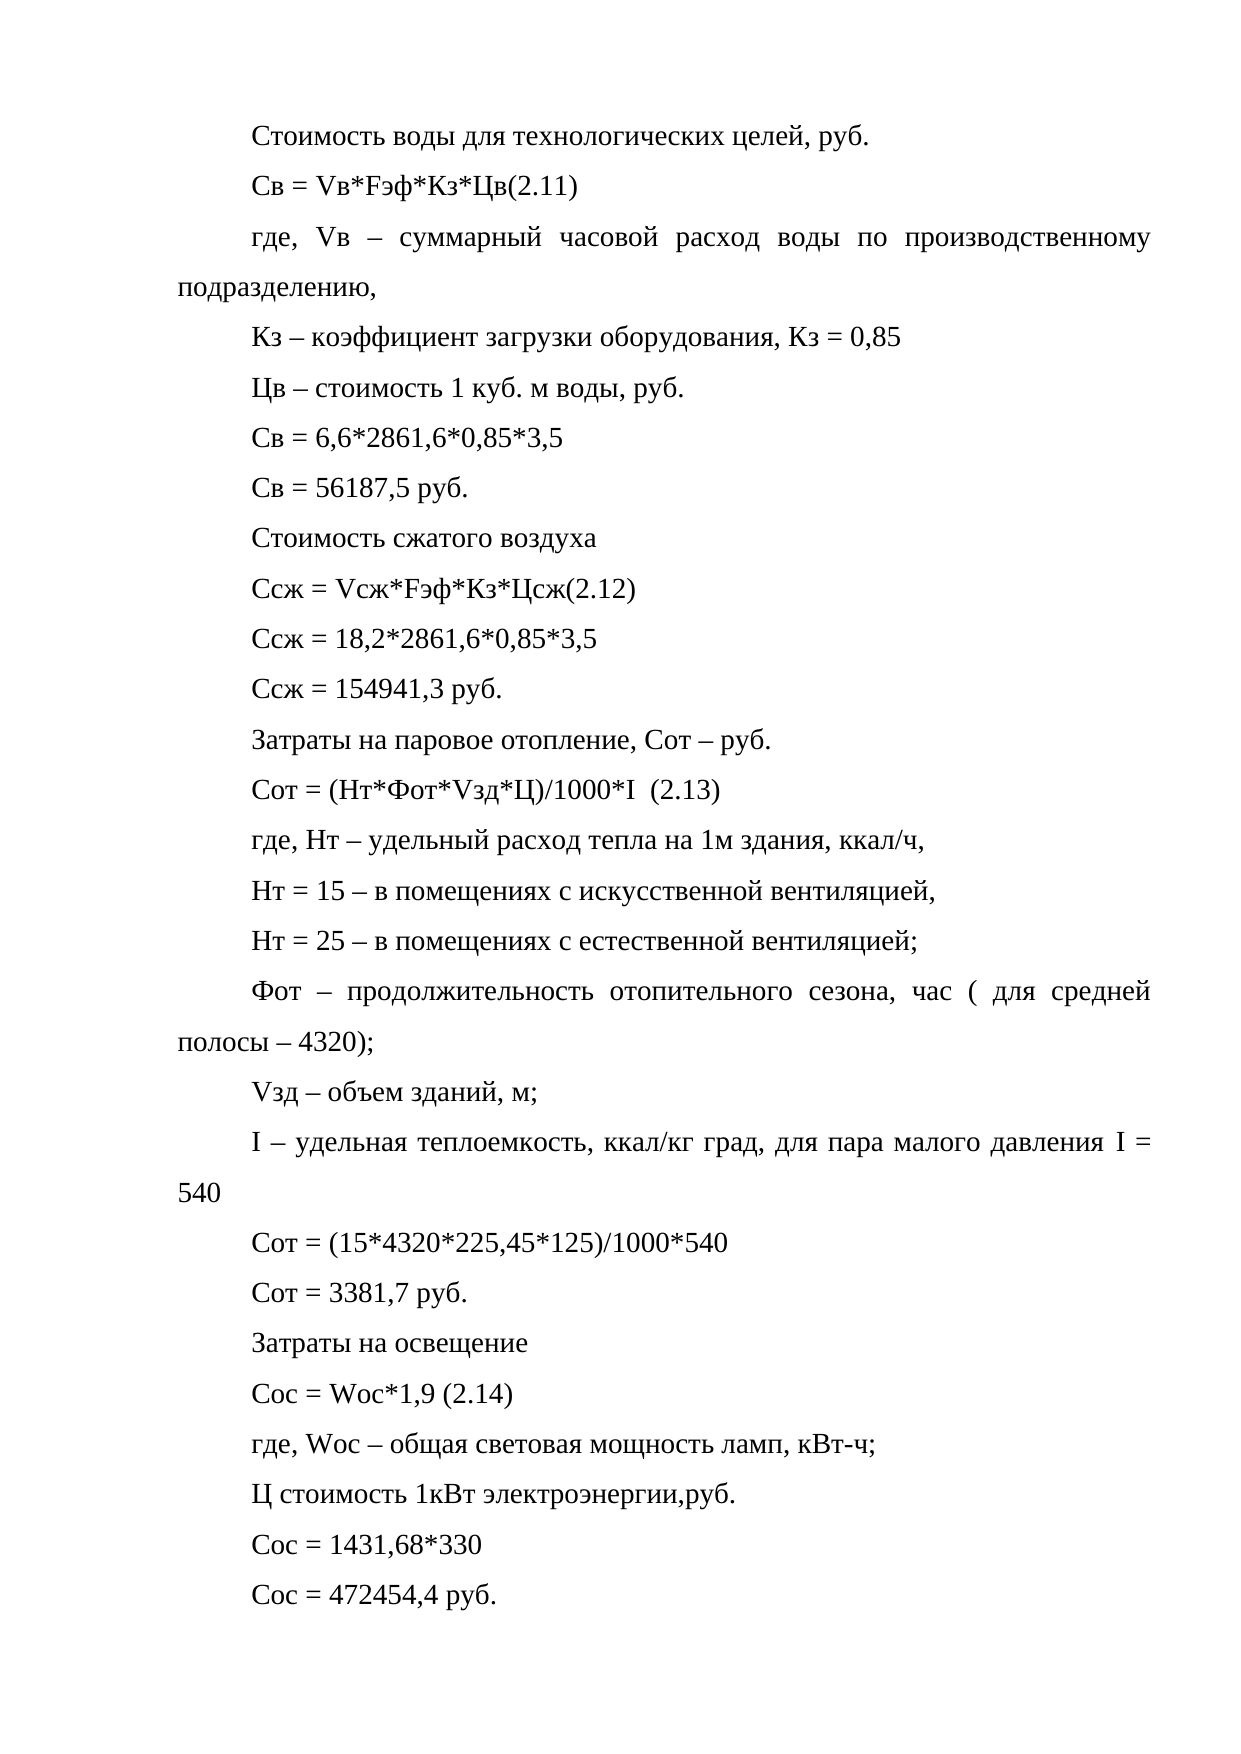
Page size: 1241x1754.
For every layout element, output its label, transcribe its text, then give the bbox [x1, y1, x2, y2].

text где, Нт – удельный расход тепла на 1м здания, ккал/ч, [177, 822, 1152, 856]
text Затраты на освещение [177, 1326, 1152, 1359]
text Сот = (Нт*Фот*Vзд*Ц)/1000*I (2.13) [177, 772, 1152, 806]
text где, Vв – суммарный часовой расход воды по производственному подразделению, [177, 219, 1152, 303]
text Сос = Wос*1,9 (2.14) [177, 1376, 1152, 1409]
text Ссж = 18,2*2861,6*0,85*3,5 [177, 621, 1152, 655]
text Vзд – объем зданий, м; [177, 1074, 1152, 1108]
text Ц стоимость 1кВт электроэнергии,руб. [177, 1477, 1152, 1510]
text Стоимость сжатого воздуха [177, 521, 1152, 554]
text Фот – продолжительность отопительного сезона, час ( для средней полосы – 4320); [177, 973, 1152, 1057]
text Нт = 25 – в помещениях с естественной вентиляцией; [177, 923, 1152, 957]
text Ссж = Vсж*Fэф*Кз*Цсж(2.12) [177, 571, 1152, 604]
text Св = 6,6*2861,6*0,85*3,5 [177, 420, 1152, 453]
text Ссж = 154941,3 руб. [177, 672, 1152, 705]
text Нт = 15 – в помещениях с искусственной вентиляцией, [177, 873, 1152, 906]
text Сот = (15*4320*225,45*125)/1000*540 [177, 1225, 1152, 1258]
text Сос = 1431,68*330 [177, 1527, 1152, 1560]
text Св = 56187,5 руб. [177, 470, 1152, 504]
text где, Wос – общая световая мощность ламп, кВт-ч; [177, 1426, 1152, 1460]
text Сот = 3381,7 руб. [177, 1275, 1152, 1309]
text Затраты на паровое отопление, Сот – руб. [177, 722, 1152, 755]
text Цв – стоимость воды, руб. [177, 370, 1152, 403]
text Кз – коэффициент загрузки оборудования, Кз = 0,85 [177, 319, 1152, 353]
text Св = Vв*Fэф*Кз*Цв(2.11) [177, 168, 1152, 202]
text I – удельная теплоемкость, ккал/кг град, для пара малого давления I = 540 [177, 1124, 1152, 1208]
text Стоимость воды для технологических целей, руб. [177, 118, 1152, 152]
text Сос = 472454,4 руб. [177, 1577, 1152, 1611]
